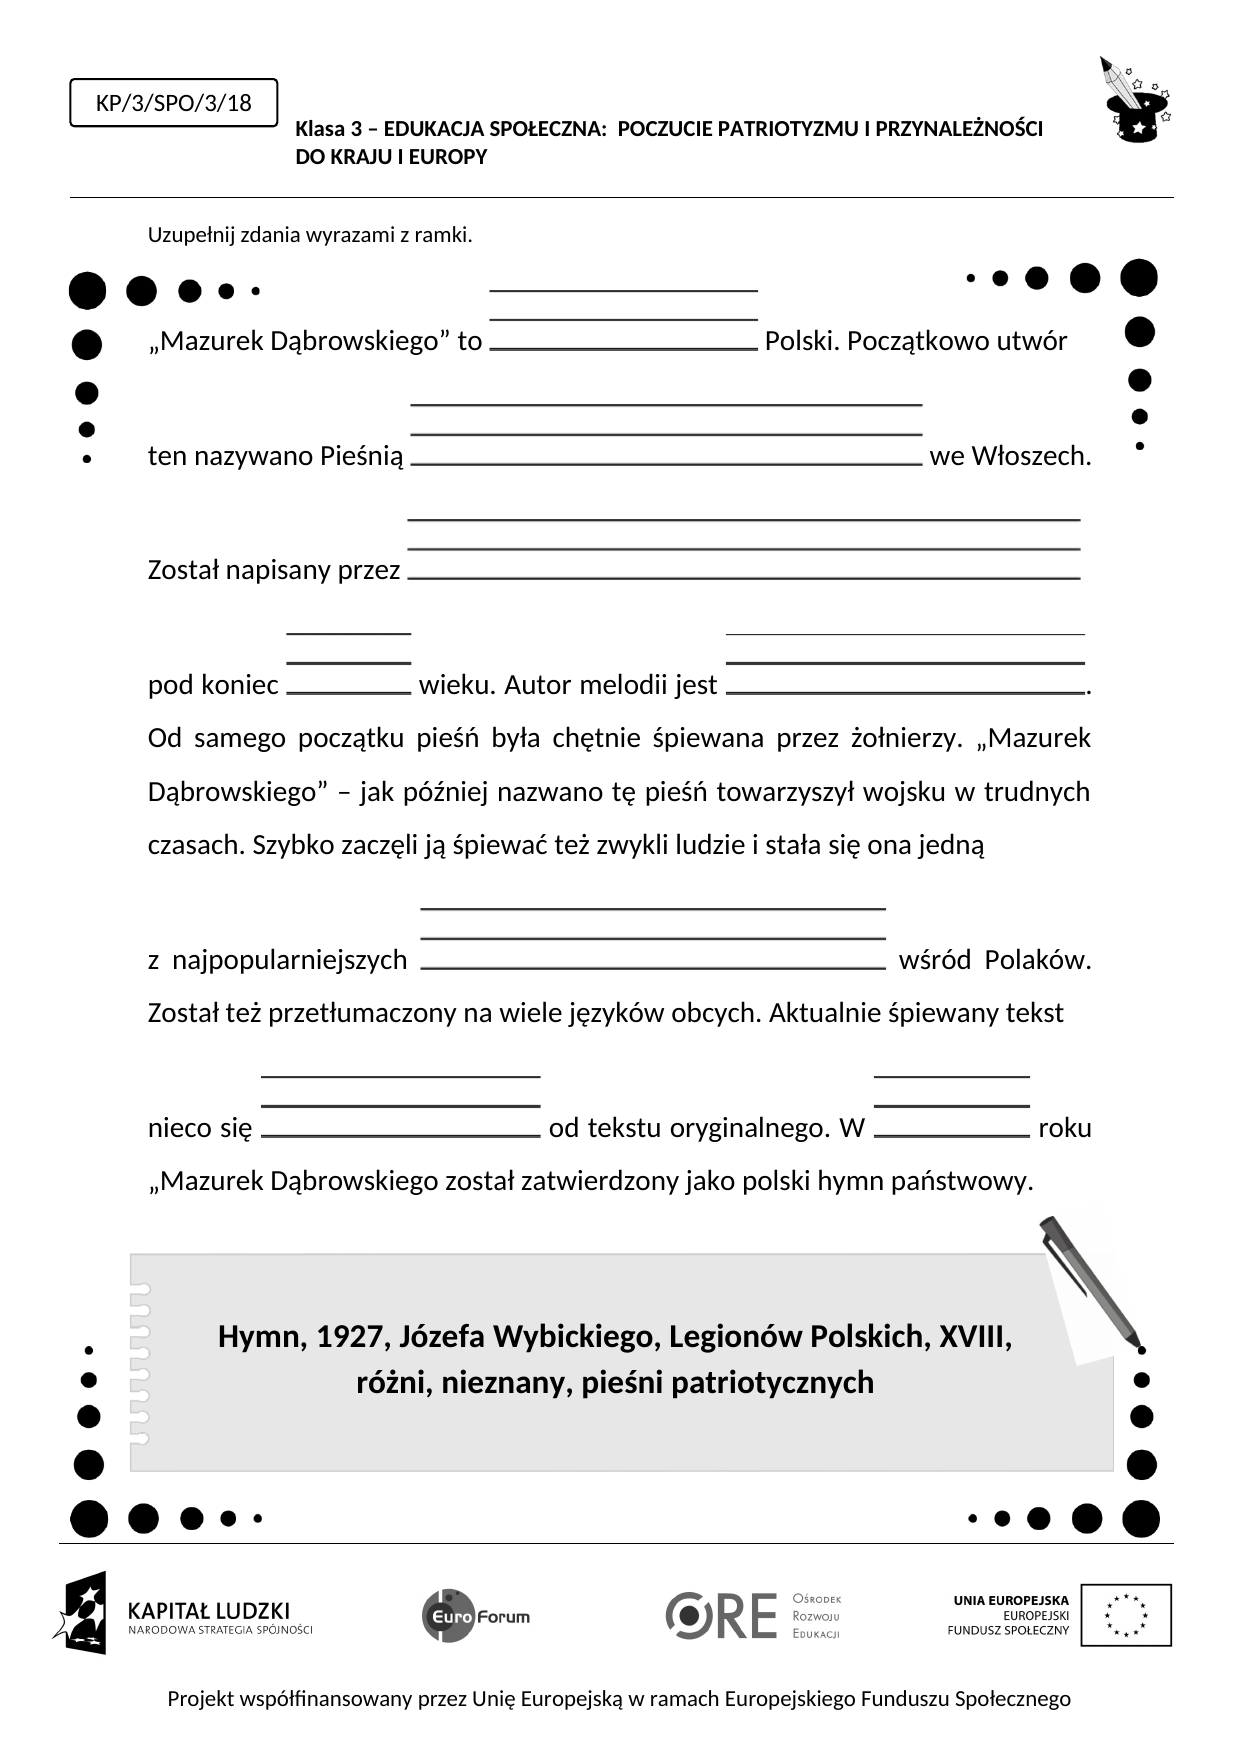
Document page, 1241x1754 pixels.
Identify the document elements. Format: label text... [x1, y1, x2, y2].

text pod koniec wieku. Autor melodii jest . Od samego początku pieśń była chętnie śpiewana przez żołnierzy. „Mazurek Dąbrowskiego” – jak później nazwano tę pieśń towarzyszył wojsku w trudnych czasach. Szybko zaczęli ją śpiewać też zwykli ludzie i stała się ona jedną [148, 634, 1093, 862]
picture [873, 1076, 1031, 1138]
picture [51, 1567, 1189, 1664]
text Uzupełnij zdania wyrazami z ramki. [148, 221, 1093, 248]
picture [725, 634, 1086, 695]
picture [407, 519, 1081, 580]
picture [489, 290, 759, 351]
picture [1088, 53, 1181, 145]
picture [68, 271, 260, 463]
picture [420, 908, 887, 970]
text z najpopularniejszych wśród Polaków. Został też przetłumaczony na wiele języków obcych. Aktualnie śpiewany tekst [148, 909, 1093, 1030]
text nieco się od tekstu oryginalnego. W roku „Mazurek Dąbrowskiego został zatwierdzony jako polski hymn państwowy. [148, 1077, 1093, 1198]
picture [261, 1076, 541, 1138]
picture [286, 633, 412, 695]
picture [966, 258, 1158, 450]
picture [410, 404, 923, 466]
picture [70, 1203, 1160, 1538]
